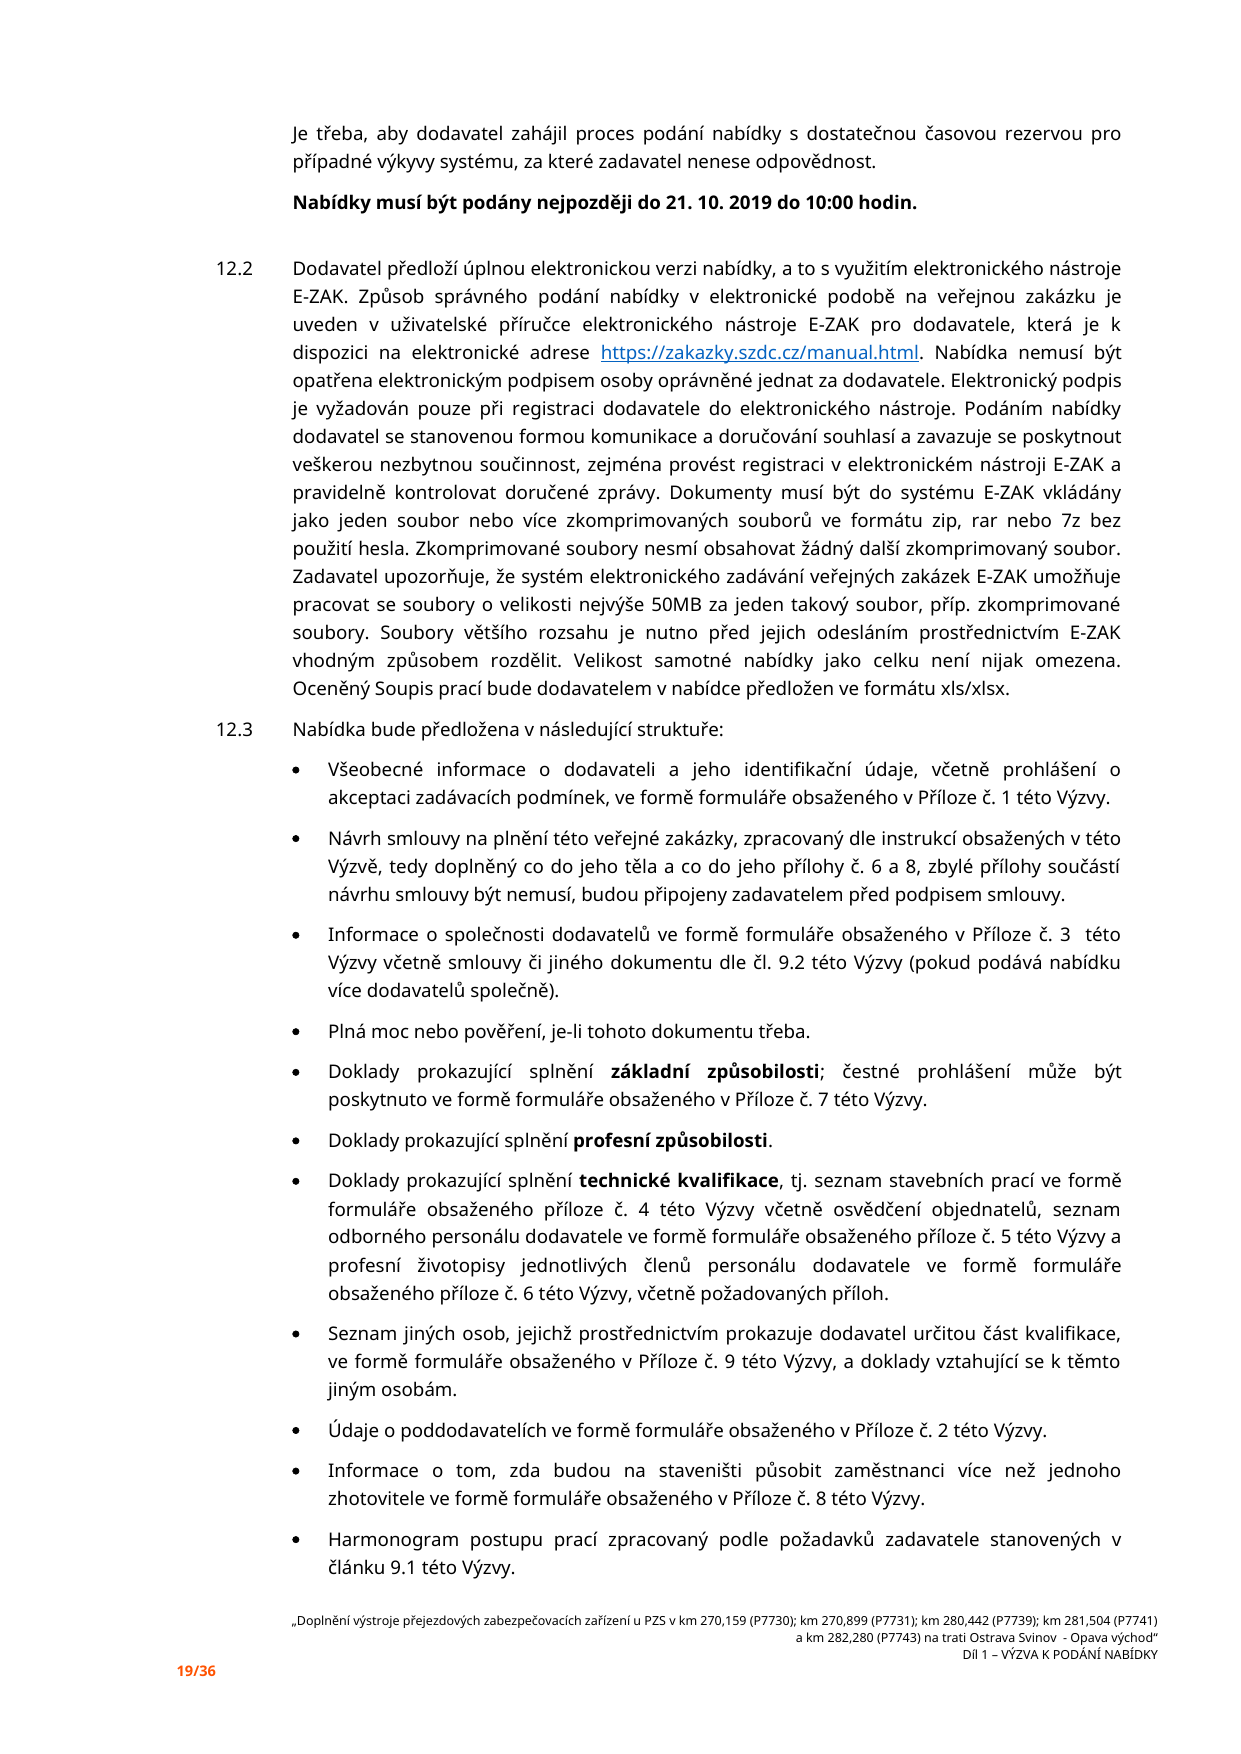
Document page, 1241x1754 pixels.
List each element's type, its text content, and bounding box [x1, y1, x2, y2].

text Seznam jiných osob, jejichž prostřednictvím prokazuje dodavatel určitou část kvalifikace, ve formě formuláře obsaženého v Příloze č. 9 této Výzvy, a doklady vztahující se k těmto jiným osobám. [292, 1320, 1122, 1402]
text Plná moc nebo pověření, je-li tohoto dokumentu třeba. [292, 1018, 1122, 1044]
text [216, 121, 1122, 174]
text Údaje o poddodavatelích ve formě formuláře obsaženého v Příloze č. 2 této Výzvy. [292, 1417, 1122, 1442]
text Doklady prokazující splnění základní způsobilosti; čestné prohlášení může být poskytnuto ve formě formuláře obsaženého v Příloze č. 7 této Výzvy. [292, 1059, 1122, 1112]
text Dodavatel předloží úplnou elektronickou verzi nabídky, a to s využitím elektronického nástroje E-ZAK. Způsob správného podání nabídky v elektronické podobě na veřejnou zakázku je uveden v uživatelské příručce elektronického nástroje E-ZAK pro dodavatele, která je k dispozici na elektronické adrese https://zakazky.szdc.cz/manual.html. Nabídka nemusí být opatřena elektronickým podpisem osoby oprávněné jednat za dodavatele. Elektronický podpis je vyžadován pouze při registraci dodavatele do elektronického nástroje. Podáním nabídky dodavatel se stanovenou formou komunikace a doručování souhlasí a zavazuje se poskytnout veškerou nezbytnou součinnost, zejména provést registraci v elektronickém nástroji E-ZAK a pravidelně kontrolovat doručené zprávy. Dokumenty musí být do systému E-ZAK vkládány jako jeden soubor nebo více zkomprimovaných souborů ve formátu zip, rar nebo 7z bez použití hesla. Zkomprimované soubory nesmí obsahovat žádný další zkomprimovaný soubor. Zadavatel upozorňuje, že systém elektronického zadávání veřejných zakázek E-ZAK umožňuje pracovat se soubory o velikosti nejvýše 50MB za jeden takový soubor, příp. zkomprimované soubory. Soubory většího rozsahu je nutno před jejich odesláním prostřednictvím E-ZAK vhodným způsobem rozdělit. Velikost samotné nabídky jako celku není nijak omezena. Oceněný Soupis prací bude dodavatelem v nabídce předložen ve formátu xls/xlsx. [216, 255, 1122, 701]
text Doklady prokazující splnění technické kvalifikace, tj. seznam stavebních prací ve formě formuláře obsaženého příloze č. 4 této Výzvy včetně osvědčení objednatelů, seznam odborného personálu dodavatele ve formě formuláře obsaženého příloze č. 5 této Výzvy a profesní životopisy jednotlivých členů personálu dodavatele ve formě formuláře obsaženého příloze č. 6 této Výzvy, včetně požadovaných příloh. [292, 1168, 1122, 1305]
text Nabídka bude předložena v následující struktuře: [216, 716, 1122, 742]
text Informace o společnosti dodavatelů ve formě formuláře obsaženého v Příloze č. 3 této Výzvy včetně smlouvy či jiného dokumentu dle čl. 9.2 této Výzvy (pokud podává nabídku více dodavatelů společně). [292, 922, 1122, 1003]
text Informace o tom, zda budou na staveništi působit zaměstnanci více než jednoho zhotovitele ve formě formuláře obsaženého v Příloze č. 8 této Výzvy. [292, 1457, 1122, 1511]
text Nabídky musí být podány nejpozději do 21. 10. 2019 do 10:00 hodin. [292, 189, 1122, 215]
text Návrh smlouvy na plnění této veřejné zakázky, zpracovaný dle instrukcí obsažených v této Výzvě, tedy doplněný co do jeho těla a co do jeho přílohy č. 6 a 8, zbylé přílohy součástí návrhu smlouvy být nemusí, budou připojeny zadavatelem před podpisem smlouvy. [292, 825, 1122, 907]
text Všeobecné informace o dodavateli a jeho identifikační údaje, včetně prohlášení o akceptaci zadávacích podmínek, ve formě formuláře obsaženého v Příloze č. 1 této Výzvy. [292, 757, 1122, 810]
text Harmonogram postupu prací zpracovaný podle požadavků zadavatele stanovených v článku 9.1 této Výzvy. [292, 1526, 1122, 1579]
text Doklady prokazující splnění profesní způsobilosti. [292, 1127, 1122, 1153]
